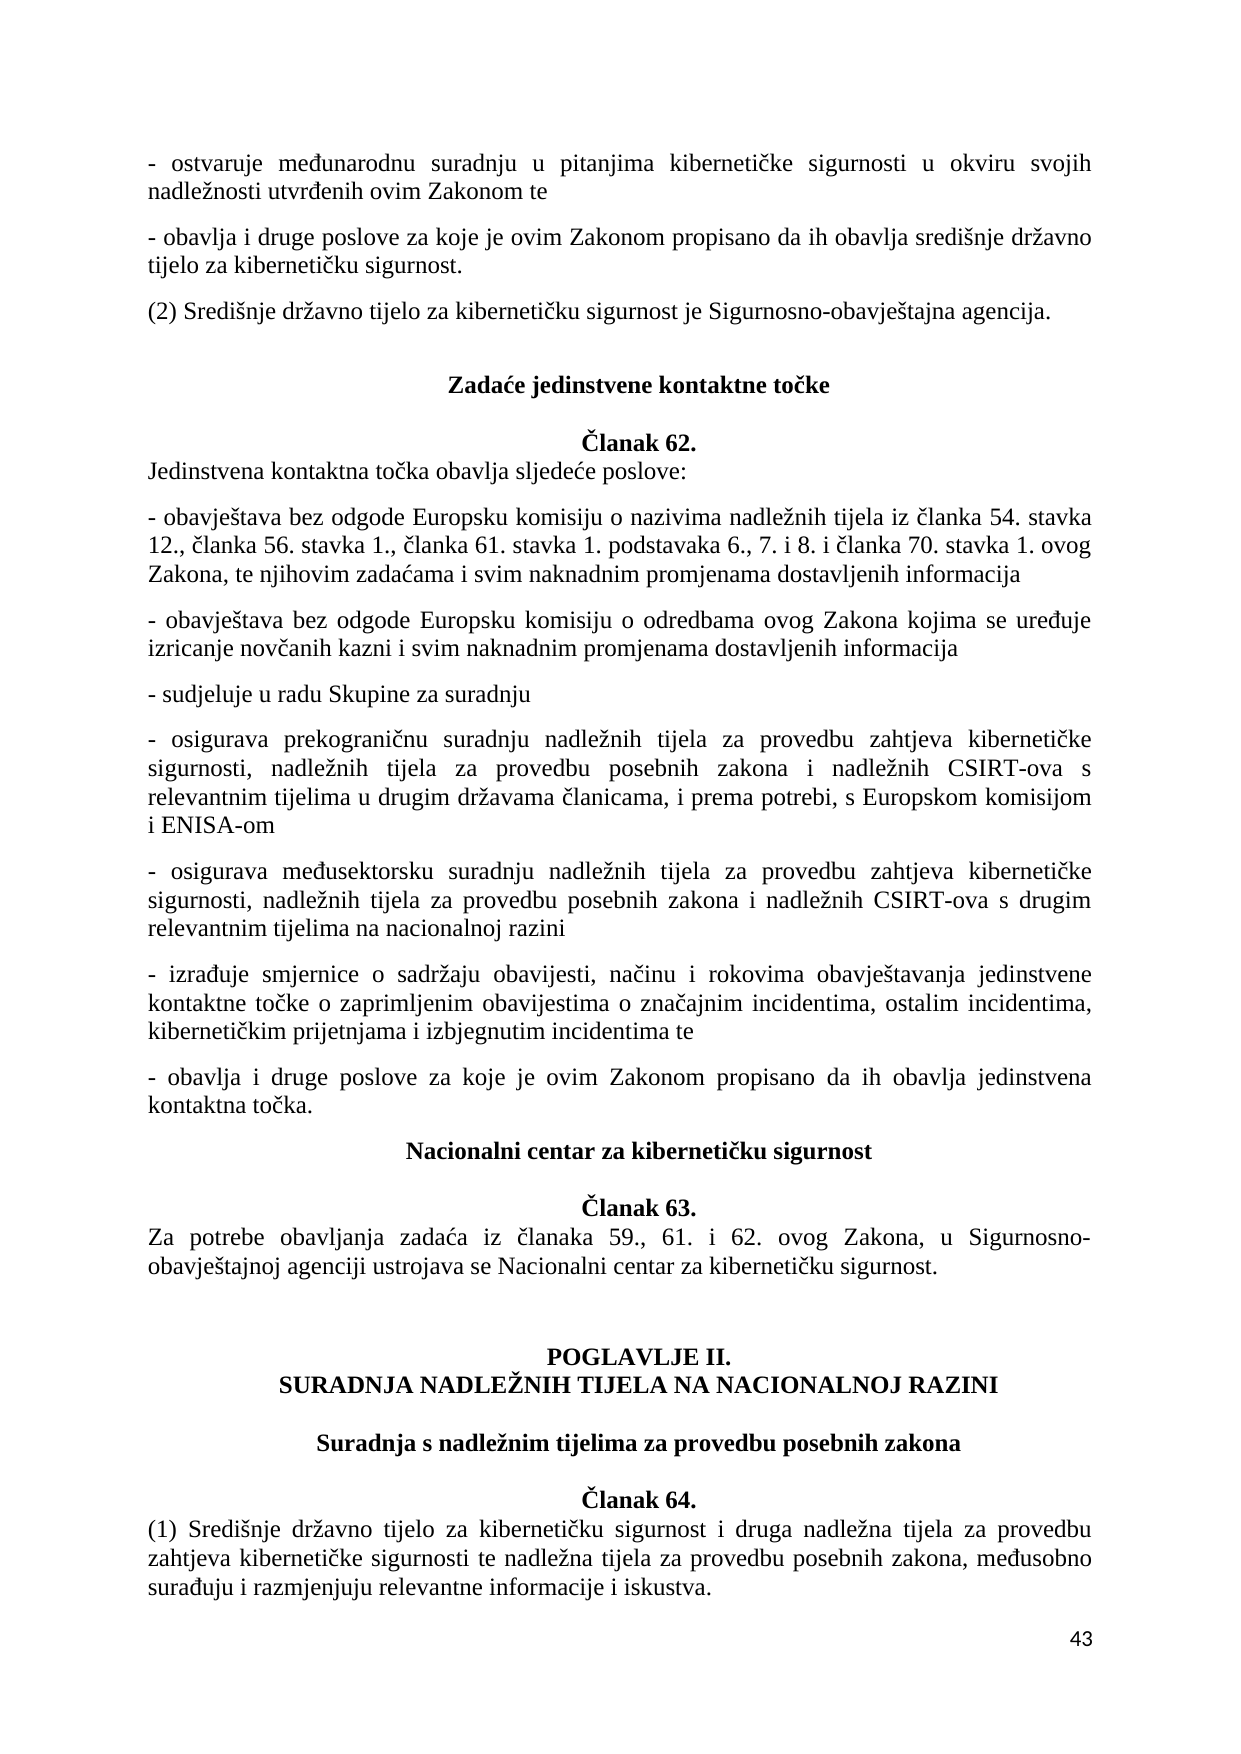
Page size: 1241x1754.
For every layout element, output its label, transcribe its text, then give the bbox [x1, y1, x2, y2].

text - osigurava međusektorsku suradnju nadležnih tijela za provedbu zahtjeva kibernetičke sigurnosti, nadležnih tijela za provedbu posebnih zakona i nadležnih CSIRT-ova s drugim relevantnim tijelima na nacionalnoj razini [148, 856, 1093, 942]
text POGLAVLJE II. [185, 1342, 1093, 1371]
text Članak 63. [185, 1193, 1093, 1222]
text Suradnja s nadležnim tijelima za provedbu posebnih zakona [185, 1428, 1093, 1457]
text - obavještava bez odgode Europsku komisiju o odredbama ovog Zakona kojima se uređuje izricanje novčanih kazni i svim naknadnim promjenama dostavljenih informacija [148, 605, 1093, 662]
text Za potrebe obavljanja zadaća iz članaka 59., 61. i 62. ovog Zakona, u Sigurnosno-obavještajnoj agenciji ustrojava se Nacionalni centar za kibernetičku sigurnost. [148, 1222, 1093, 1280]
text (2) Središnje državno tijelo za kibernetičku sigurnost je Sigurnosno-obavještajna agencija. [148, 296, 1093, 325]
text - osigurava prekograničnu suradnju nadležnih tijela za provedbu zahtjeva kibernetičke sigurnosti, nadležnih tijela za provedbu posebnih zakona i nadležnih CSIRT-ova s relevantnim tijelima u drugim državama članicama, i prema potrebi, s Europskom komisijom i ENISA-om [148, 724, 1093, 839]
text Zadaće jedinstvene kontaktne točke [185, 370, 1093, 399]
text - obavještava bez odgode Europsku komisiju o nazivima nadležnih tijela iz članka 54. stavka 12., članka 56. stavka 1., članka 61. stavka 1. podstavaka 6., 7. i 8. i članka 70. stavka 1. ovog Zakona, te njihovim zadaćama i svim naknadnim promjenama dostavljenih informacija [148, 502, 1093, 588]
text - obavlja i druge poslove za koje je ovim Zakonom propisano da ih obavlja jedinstvena kontaktna točka. [148, 1062, 1093, 1119]
text - ostvaruje međunarodnu suradnju u pitanjima kibernetičke sigurnosti u okviru svojih nadležnosti utvrđenih ovim Zakonom te [148, 148, 1093, 205]
text (1) Središnje državno tijelo za kibernetičku sigurnost i druga nadležna tijela za provedbu zahtjeva kibernetičke sigurnosti te nadležna tijela za provedbu posebnih zakona, međusobno surađuju i razmjenjuju relevantne informacije i iskustva. [148, 1514, 1093, 1601]
text - izrađuje smjernice o sadržaju obavijesti, načinu i rokovima obavještavanja jedinstvene kontaktne točke o zaprimljenim obavijestima o značajnim incidentima, ostalim incidentima, kibernetičkim prijetnjama i izbjegnutim incidentima te [148, 959, 1093, 1045]
text - obavlja i druge poslove za koje je ovim Zakonom propisano da ih obavlja središnje državno tijelo za kibernetičku sigurnost. [148, 222, 1093, 279]
text - sudjeluje u radu Skupine za suradnju [148, 679, 1093, 708]
text Članak 62. [185, 428, 1093, 456]
text Članak 64. [185, 1486, 1093, 1514]
text SURADNJA NADLEŽNIH TIJELA NA NACIONALNOJ RAZINI [185, 1371, 1093, 1399]
text Nacionalni centar za kibernetičku sigurnost [185, 1136, 1093, 1165]
text Jedinstvena kontaktna točka obavlja sljedeće poslove: [148, 456, 1093, 485]
